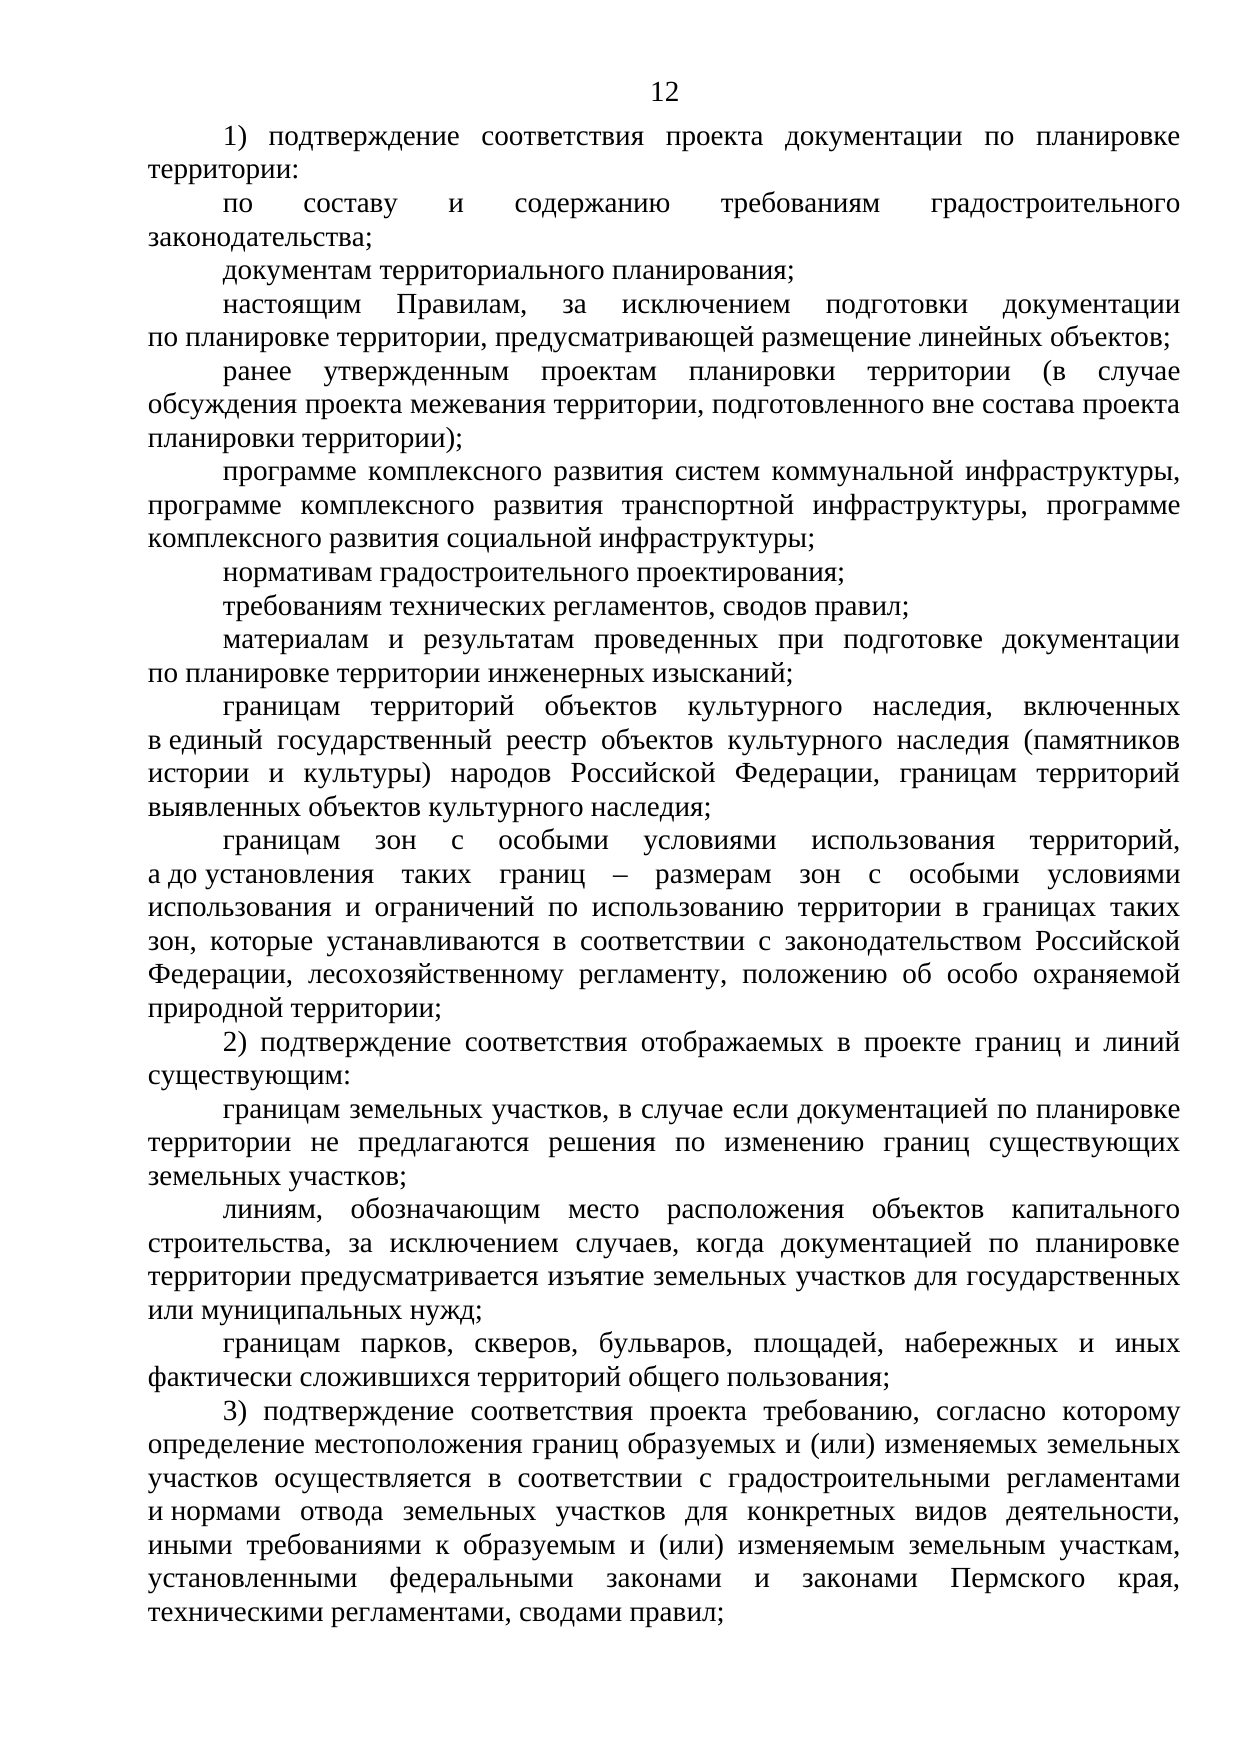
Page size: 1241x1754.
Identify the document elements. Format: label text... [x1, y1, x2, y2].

text настоящим Правилам, за исключением подготовки документации по планировке территории, предусматривающей размещение линейных объектов; [148, 286, 1181, 353]
text 2) подтверждение соответствия отображаемых в проекте границ и линий существующим: [148, 1024, 1181, 1091]
text материалам и результатам проведенных при подготовке документации по планировке территории инженерных изысканий; [148, 621, 1181, 688]
text границам зон с особыми условиями использования территорий, а до установления таких границ – размерам зон с особыми условиями использования и ограничений по использованию территории в границах таких зон, которые устанавливаются в соответствии с законодательством Российской Федерации, лесохозяйственному регламенту, положению об особо охраняемой природной территории; [148, 822, 1181, 1024]
text 3) подтверждение соответствия проекта требованию, согласно которому определение местоположения границ образуемых и (или) изменяемых земельных участков осуществляется в соответствии с градостроительными регламентами и нормами отвода земельных участков для конкретных видов деятельности, иными требованиями к образуемым и (или) изменяемым земельным участкам, установленными федеральными законами и законами Пермского края, техническими регламентами, сводами правил; [148, 1393, 1181, 1627]
text границам территорий объектов культурного наследия, включенных в единый государственный реестр объектов культурного наследия (памятников истории и культуры) народов Российской Федерации, границам территорий выявленных объектов культурного наследия; [148, 688, 1181, 822]
text документам территориального планирования; [148, 252, 1181, 286]
text линиям, обозначающим место расположения объектов капитального строительства, за исключением случаев, когда документацией по планировке территории предусматривается изъятие земельных участков для государственных или муниципальных нужд; [148, 1191, 1181, 1326]
text границам парков, скверов, бульваров, площадей, набережных и иных фактически сложившихся территорий общего пользования; [148, 1326, 1181, 1393]
text требованиям технических регламентов, сводов правил; [148, 588, 1181, 621]
text нормативам градостроительного проектирования; [148, 554, 1181, 588]
text границам земельных участков, в случае если документацией по планировке территории не предлагаются решения по изменению границ существующих земельных участков; [148, 1091, 1181, 1191]
text программе комплексного развития систем коммунальной инфраструктуры, программе комплексного развития транспортной инфраструктуры, программе комплексного развития социальной инфраструктуры; [148, 453, 1181, 554]
text 1) подтверждение соответствия проекта документации по планировке территории: [148, 118, 1181, 185]
text ранее утвержденным проектам планировки территории (в случае обсуждения проекта межевания территории, подготовленного вне состава проекта планировки территории); [148, 353, 1181, 453]
text по составу и содержанию требованиям градостроительного законодательства; [148, 185, 1181, 252]
